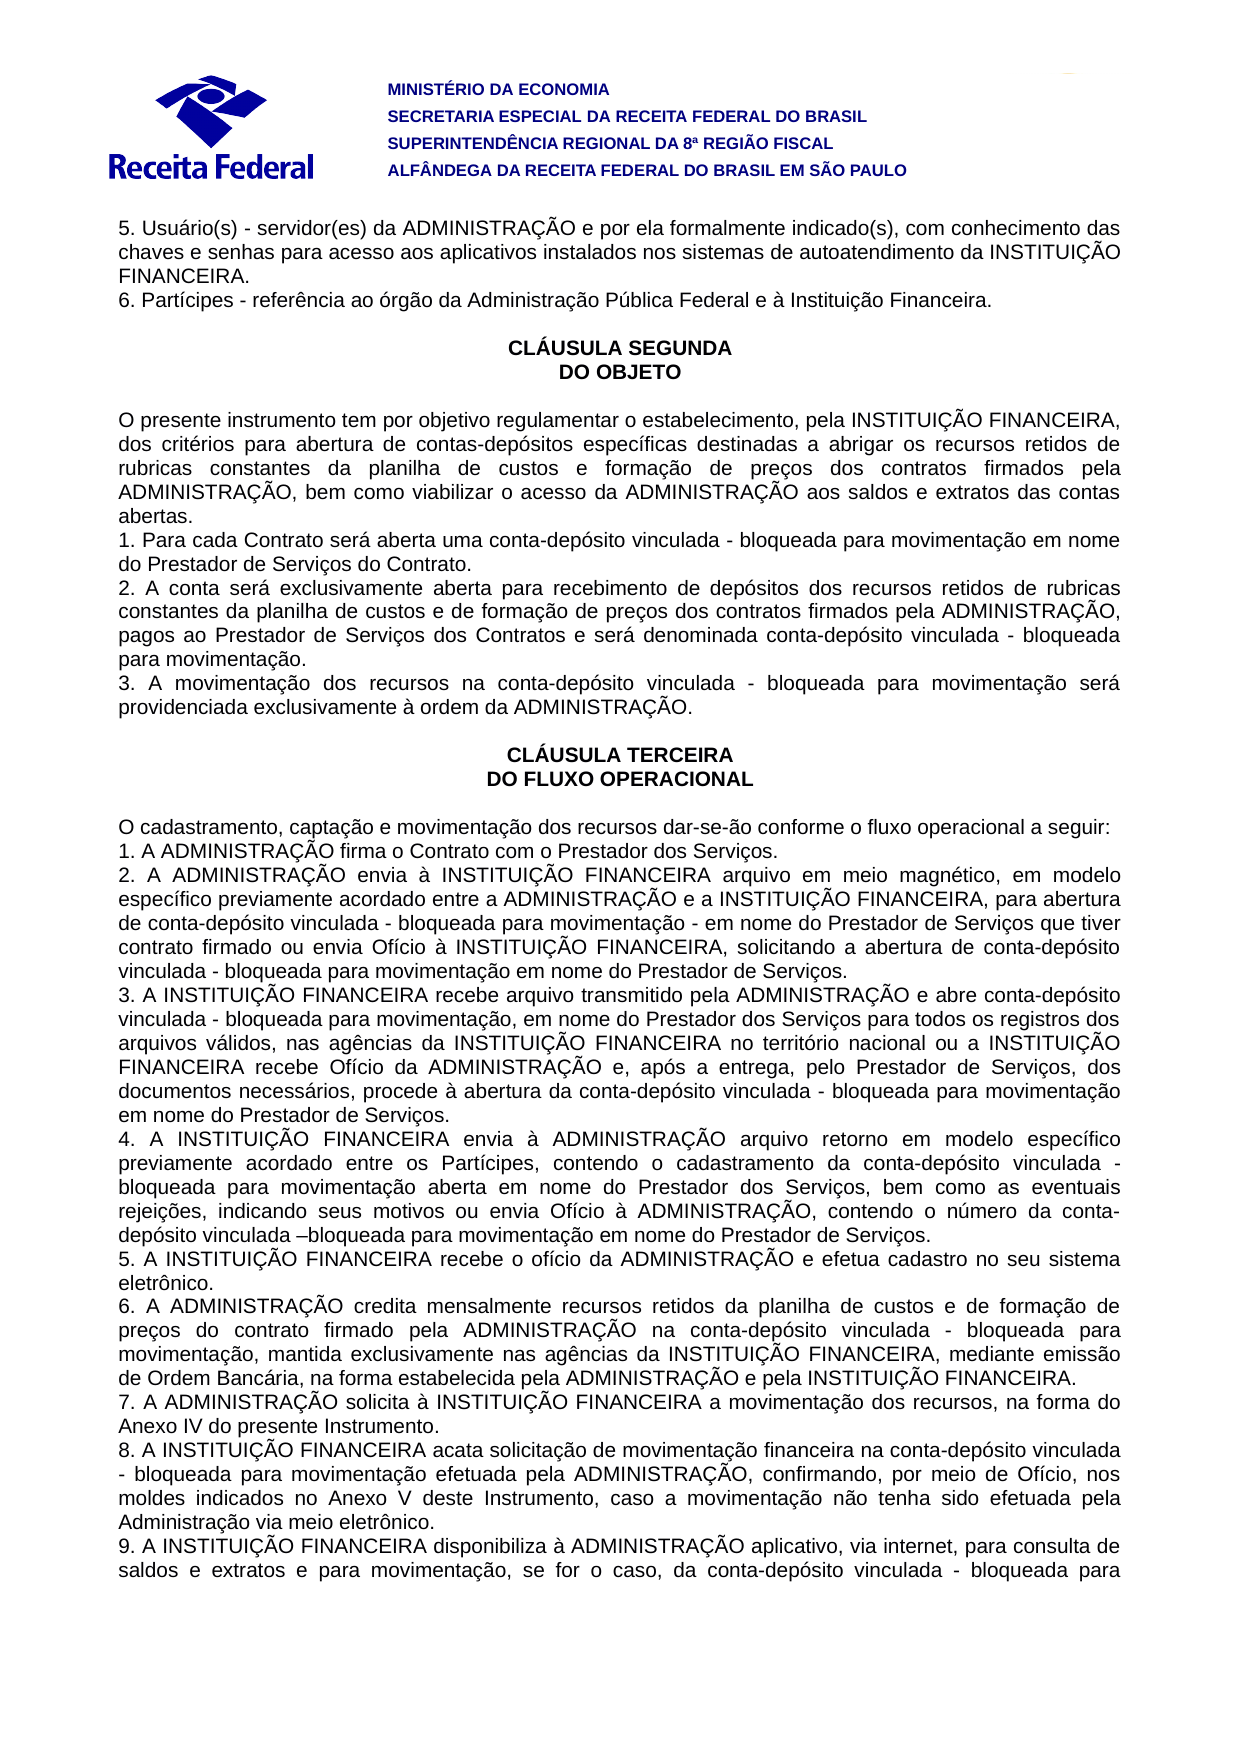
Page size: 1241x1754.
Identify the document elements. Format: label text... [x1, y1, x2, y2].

text 3. A INSTITUIÇÃO FINANCEIRA recebe arquivo transmitido pela ADMINISTRAÇÃO e abre conta-depósito vinculada - bloqueada para movimentação, em nome do Prestador dos Serviços para todos os registros dos arquivos válidos, nas agências da INSTITUIÇÃO FINANCEIRA no território nacional ou a INSTITUIÇÃO FINANCEIRA recebe Ofício da ADMINISTRAÇÃO e, após a entrega, pelo Prestador de Serviços, dos documentos necessários, procede à abertura da conta-depósito vinculada - bloqueada para movimentação em nome do Prestador de Serviços. [118, 983, 1122, 1127]
text 1. A ADMINISTRAÇÃO firma o Contrato com o Prestador dos Serviços. [118, 839, 1122, 863]
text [118, 1534, 1122, 1582]
text 5. A INSTITUIÇÃO FINANCEIRA recebe o ofício da ADMINISTRAÇÃO e efetua cadastro no seu sistema eletrônico. [118, 1246, 1122, 1294]
text 1. Para cada Contrato será aberta uma conta-depósito vinculada - bloqueada para movimentação em nome do Prestador de Serviços do Contrato. [118, 527, 1122, 575]
text 6. Partícipes - referência ao órgão da Administração Pública Federal e à Instituição Financeira. [118, 288, 1122, 312]
text DO OBJETO [118, 360, 1122, 384]
text CLÁUSULA TERCEIRA [118, 743, 1122, 767]
text 7. A ADMINISTRAÇÃO solicita à INSTITUIÇÃO FINANCEIRA a movimentação dos recursos, na forma do Anexo IV do presente Instrumento. [118, 1390, 1122, 1438]
text 6. A ADMINISTRAÇÃO credita mensalmente recursos retidos da planilha de custos e de formação de preços do contrato firmado pela ADMINISTRAÇÃO na conta-depósito vinculada - bloqueada para movimentação, mantida exclusivamente nas agências da INSTITUIÇÃO FINANCEIRA, mediante emissão de Ordem Bancária, na forma estabelecida pela ADMINISTRAÇÃO e pela INSTITUIÇÃO FINANCEIRA. [118, 1294, 1122, 1390]
text 3. A movimentação dos recursos na conta-depósito vinculada - bloqueada para movimentação será providenciada exclusivamente à ordem da ADMINISTRAÇÃO. [118, 671, 1122, 719]
text DO FLUXO OPERACIONAL [118, 767, 1122, 791]
text 5. Usuário(s) - servidor(es) da ADMINISTRAÇÃO e por ela formalmente indicado(s), com conhecimento das chaves e senhas para acesso aos aplicativos instalados nos sistemas de autoatendimento da INSTITUIÇÃO FINANCEIRA. [118, 216, 1122, 288]
text O cadastramento, captação e movimentação dos recursos dar-se-ão conforme o fluxo operacional a seguir: [118, 815, 1122, 839]
text 8. A INSTITUIÇÃO FINANCEIRA acata solicitação de movimentação financeira na conta-depósito vinculada - bloqueada para movimentação efetuada pela ADMINISTRAÇÃO, confirmando, por meio de Ofício, nos moldes indicados no Anexo V deste Instrumento, caso a movimentação não tenha sido efetuada pela Administração via meio eletrônico. [118, 1438, 1122, 1534]
text CLÁUSULA SEGUNDA [118, 336, 1122, 360]
text O presente instrumento tem por objetivo regulamentar o estabelecimento, pela INSTITUIÇÃO FINANCEIRA, dos critérios para abertura de contas-depósitos específicas destinadas a abrigar os recursos retidos de rubricas constantes da planilha de custos e formação de preços dos contratos firmados pela ADMINISTRAÇÃO, bem como viabilizar o acesso da ADMINISTRAÇÃO aos saldos e extratos das contas abertas. [118, 408, 1122, 527]
text 2. A ADMINISTRAÇÃO envia à INSTITUIÇÃO FINANCEIRA arquivo em meio magnético, em modelo específico previamente acordado entre a ADMINISTRAÇÃO e a INSTITUIÇÃO FINANCEIRA, para abertura de conta-depósito vinculada - bloqueada para movimentação - em nome do Prestador de Serviços que tiver contrato firmado ou envia Ofício à INSTITUIÇÃO FINANCEIRA, solicitando a abertura de conta-depósito vinculada - bloqueada para movimentação em nome do Prestador de Serviços. [118, 863, 1122, 983]
text 2. A conta será exclusivamente aberta para recebimento de depósitos dos recursos retidos de rubricas constantes da planilha de custos e de formação de preços dos contratos firmados pela ADMINISTRAÇÃO, pagos ao Prestador de Serviços dos Contratos e será denominada conta-depósito vinculada - bloqueada para movimentação. [118, 575, 1122, 671]
text 4. A INSTITUIÇÃO FINANCEIRA envia à ADMINISTRAÇÃO arquivo retorno em modelo específico previamente acordado entre os Partícipes, contendo o cadastramento da conta-depósito vinculada - bloqueada para movimentação aberta em nome do Prestador dos Serviços, bem como as eventuais rejeições, indicando seus motivos ou envia Ofício à ADMINISTRAÇÃO, contendo o número da conta-depósito vinculada –bloqueada para movimentação em nome do Prestador de Serviços. [118, 1127, 1122, 1246]
